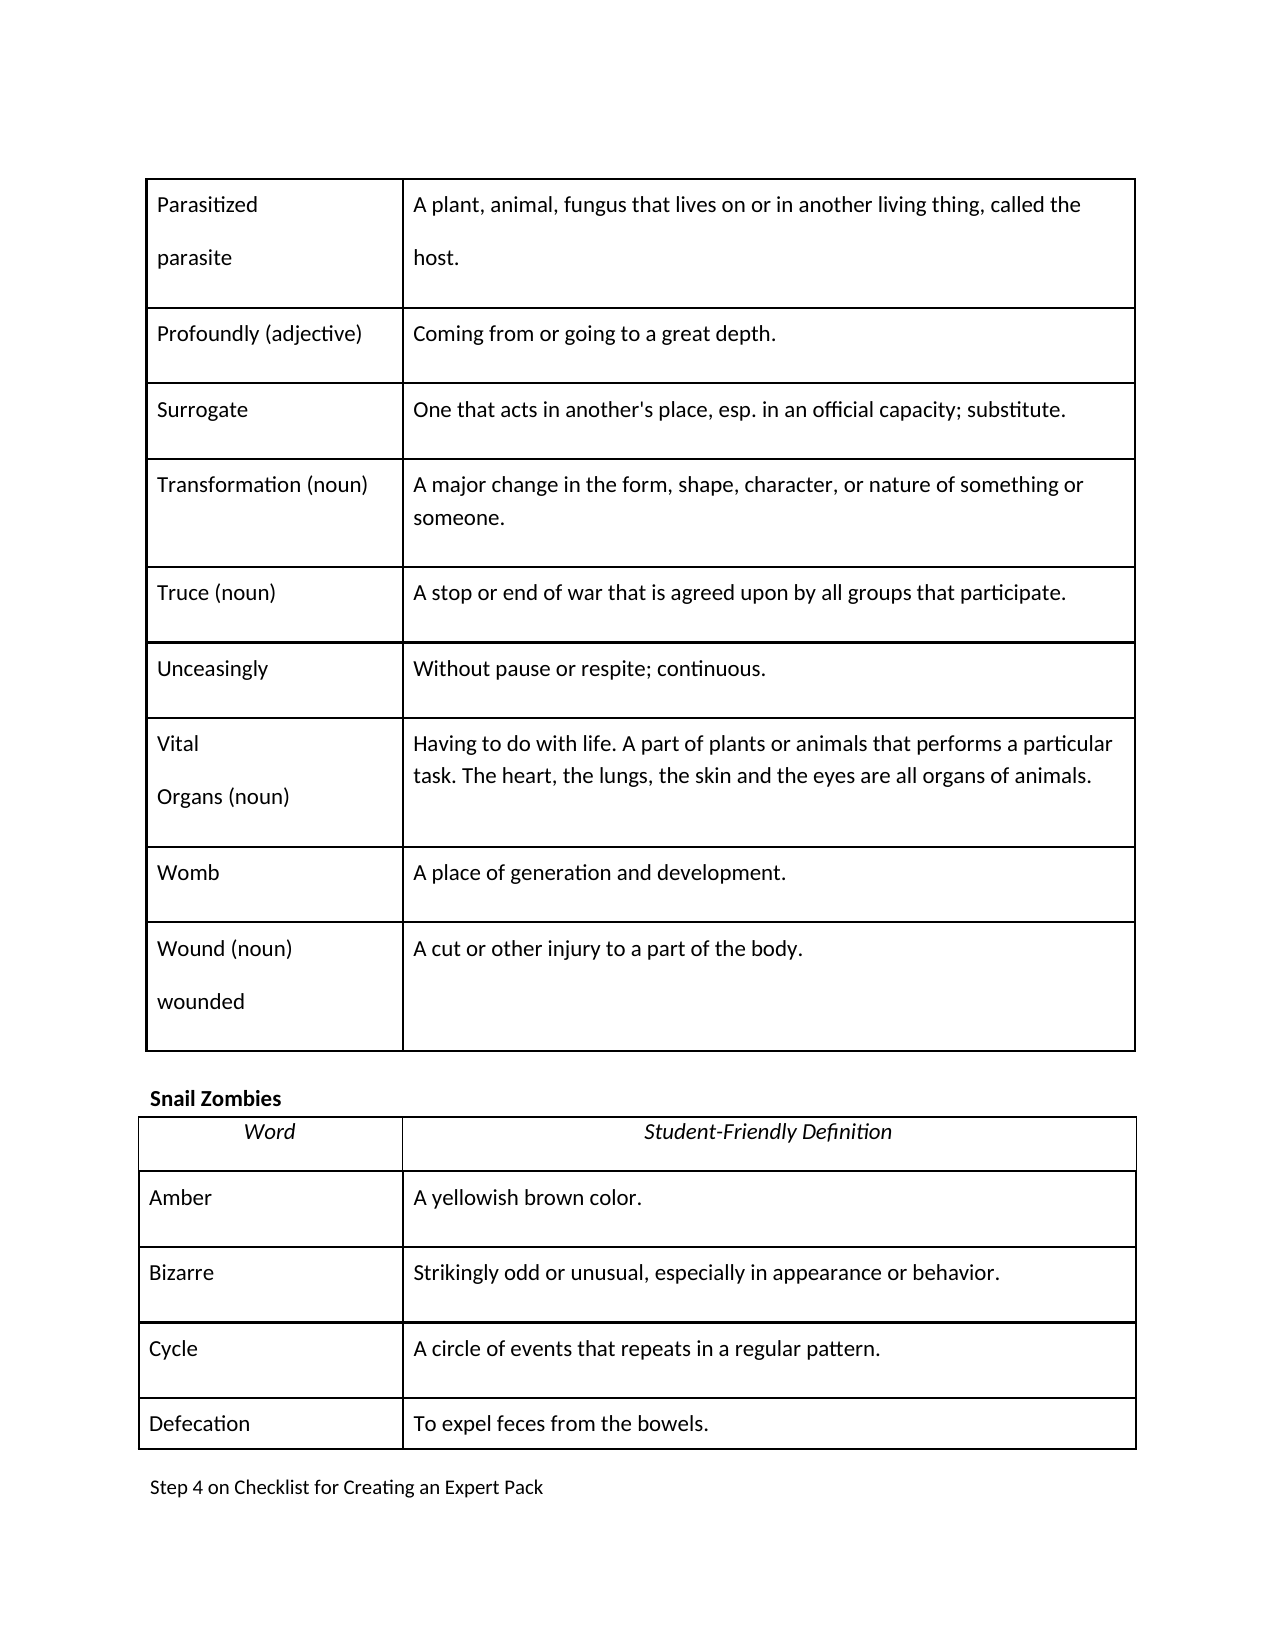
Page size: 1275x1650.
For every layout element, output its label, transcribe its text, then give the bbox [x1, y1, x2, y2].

table_cell Parasitized parasite [148, 180, 402, 307]
table_cell Having to do with life. A part of plants or animals that performs a particular task. The heart, the lungs, the skin and the eyes are all organs of animals. [404, 719, 1134, 846]
table_cell Bizarre [140, 1248, 402, 1321]
table_cell Profoundly (adjective) [148, 309, 402, 382]
table_cell Wound (noun) wounded [148, 923, 402, 1050]
text Snail Zombies [150, 1084, 1200, 1112]
table_cell Strikingly odd or unusual, especially in appearance or behavior. [404, 1248, 1135, 1321]
table_cell Defecation [140, 1399, 402, 1448]
table_cell Unceasingly [148, 644, 402, 717]
table_cell A major change in the form, shape, character, or nature of something or someone. [404, 460, 1134, 566]
table_header Word [139, 1118, 402, 1170]
table_cell A circle of events that repeats in a regular pattern. [404, 1324, 1135, 1397]
table_cell Without pause or respite; continuous. [404, 644, 1134, 717]
table_cell A plant, animal, fungus that lives on or in another living thing, called the host. [404, 180, 1134, 307]
table_cell Truce (noun) [148, 568, 402, 641]
table_cell Transformation (noun) [148, 460, 402, 566]
table_cell Amber [140, 1172, 402, 1246]
table_cell Surrogate [148, 384, 402, 458]
table_cell A cut or other injury to a part of the body. [404, 923, 1134, 1050]
table_cell Cycle [140, 1324, 402, 1397]
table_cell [404, 1399, 1135, 1448]
table_cell Womb [148, 848, 402, 921]
table_cell A yellowish brown color. [404, 1172, 1135, 1246]
table_cell One that acts in another's place, esp. in an official capacity; substitute. [404, 384, 1134, 458]
table_cell Coming from or going to a great depth. [404, 309, 1134, 382]
table_cell A place of generation and development. [404, 848, 1134, 921]
table_header Student-Friendly Definition [403, 1118, 1136, 1170]
table_cell Vital Organs (noun) [148, 719, 402, 846]
table_cell A stop or end of war that is agreed upon by all groups that participate. [404, 568, 1134, 641]
